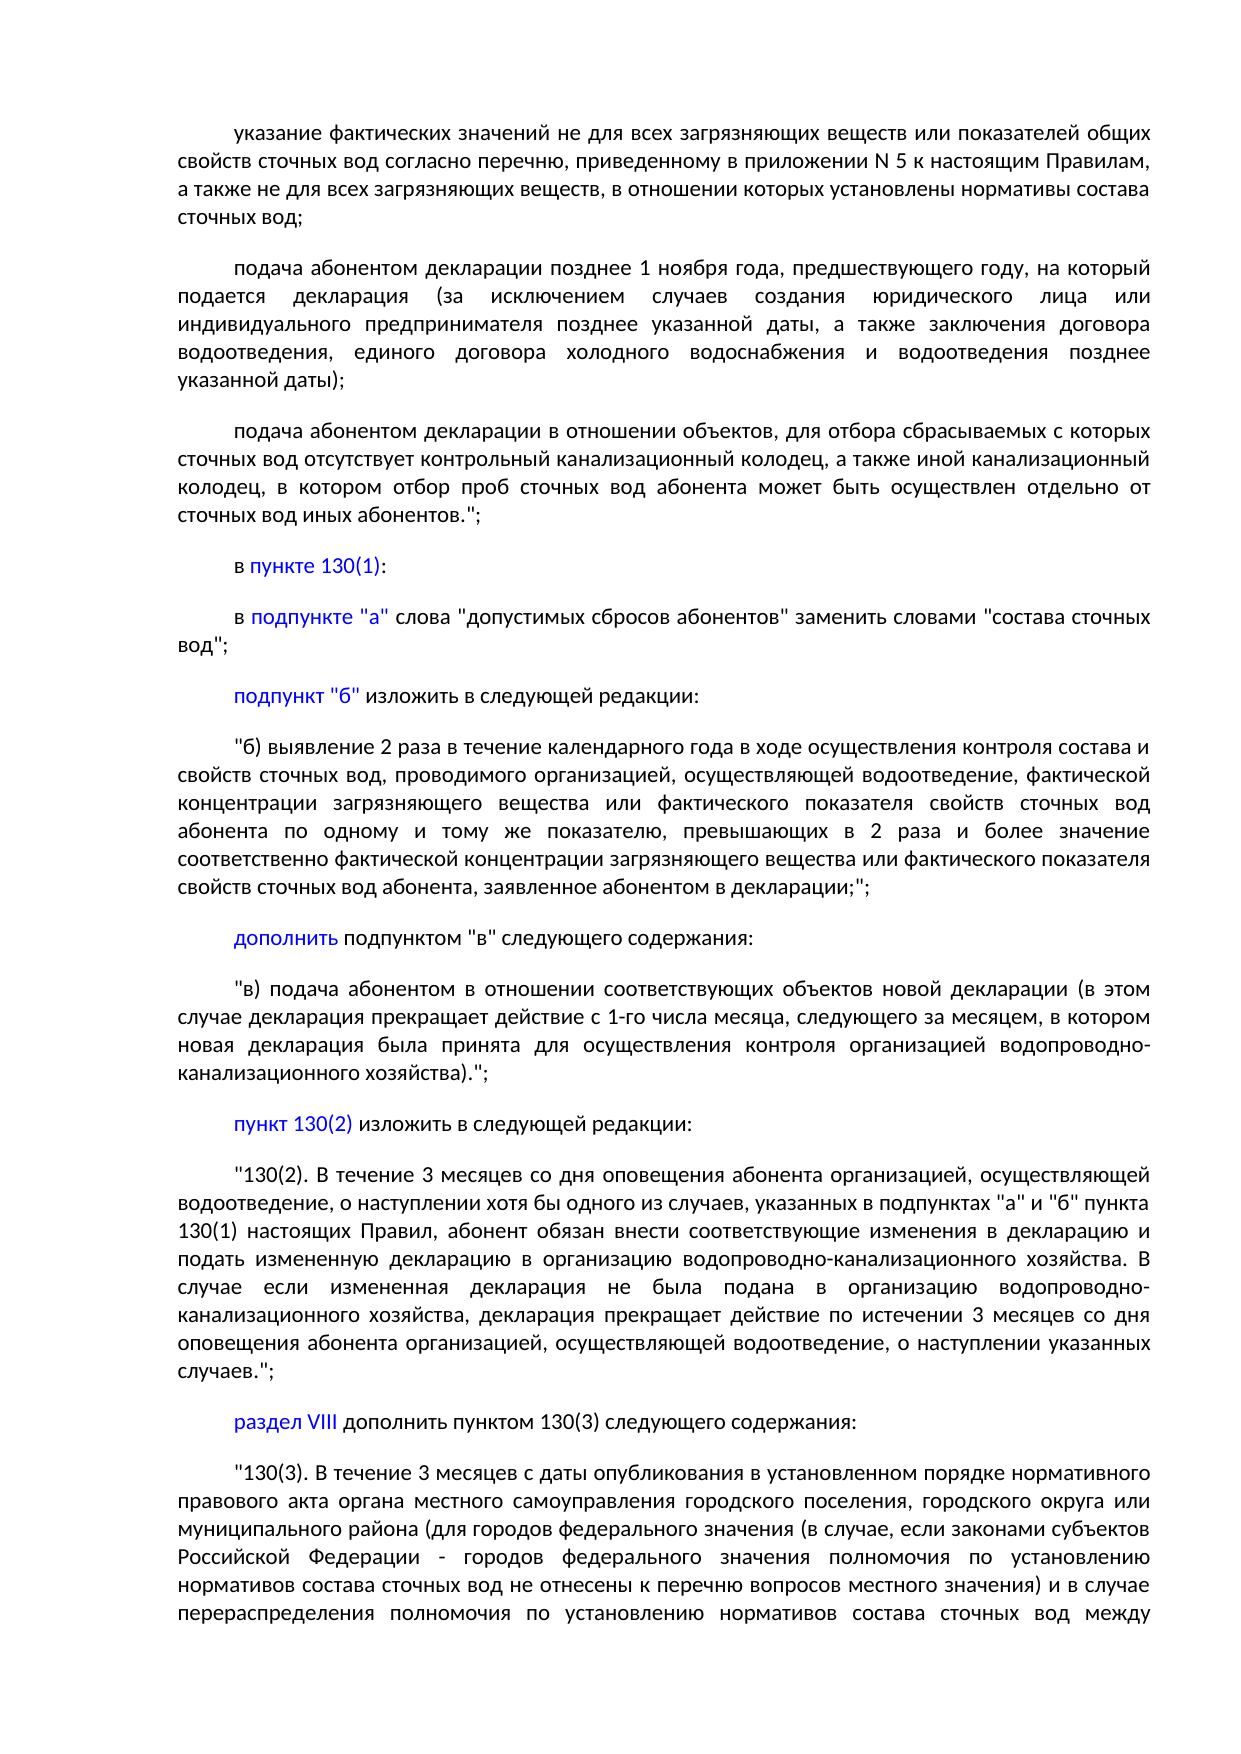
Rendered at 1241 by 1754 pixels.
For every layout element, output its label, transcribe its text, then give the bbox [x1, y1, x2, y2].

text подача абонентом декларации в отношении объектов, для отбора сбрасываемых с которых сточных вод отсутствует контрольный канализационный колодец, а также иной канализационный колодец, в котором отбор проб сточных вод абонента может быть осуществлен отдельно от сточных вод иных абонентов."; [177, 416, 1152, 528]
text "б) выявление 2 раза в течение календарного года в ходе осуществления контроля состава и свойств сточных вод, проводимого организацией, осуществляющей водоотведение, фактической концентрации загрязняющего вещества или фактического показателя свойств сточных вод абонента по одному и тому же показателю, превышающих в 2 раза и более значение соответственно фактической концентрации загрязняющего вещества или фактического показателя свойств сточных вод абонента, заявленное абонентом в декларации;"; [177, 732, 1152, 900]
text в пункте 130(1): [177, 551, 1152, 579]
text подпункт "б" изложить в следующей редакции: [177, 681, 1152, 709]
text дополнить подпунктом "в" следующего содержания: [177, 923, 1152, 951]
text указание фактических значений не для всех загрязняющих веществ или показателей общих свойств сточных вод согласно перечню, приведенному в приложении N 5 к настоящим Правилам, а также не для всех загрязняющих веществ, в отношении которых установлены нормативы состава сточных вод; [177, 118, 1152, 230]
text раздел VIII дополнить пунктом 130(3) следующего содержания: [177, 1407, 1152, 1435]
text "в) подача абонентом в отношении соответствующих объектов новой декларации (в этом случае декларация прекращает действие с 1-го числа месяца, следующего за месяцем, в котором новая декларация была принята для осуществления контроля организацией водопроводно-канализационного хозяйства)."; [177, 974, 1152, 1086]
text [177, 1458, 1152, 1626]
text "130(2). В течение 3 месяцев со дня оповещения абонента организацией, осуществляющей водоотведение, о наступлении хотя бы одного из случаев, указанных в подпунктах "а" и "б" пункта 130(1) настоящих Правил, абонент обязан внести соответствующие изменения в декларацию и подать измененную декларацию в организацию водопроводно-канализационного хозяйства. В случае если измененная декларация не была подана в организацию водопроводно-канализационного хозяйства, декларация прекращает действие по истечении 3 месяцев со дня оповещения абонента организацией, осуществляющей водоотведение, о наступлении указанных случаев."; [177, 1160, 1152, 1384]
text в подпункте "а" слова "допустимых сбросов абонентов" заменить словами "состава сточных вод"; [177, 602, 1152, 658]
text пункт 130(2) изложить в следующей редакции: [177, 1109, 1152, 1137]
text подача абонентом декларации позднее 1 ноября года, предшествующего году, на который подается декларация (за исключением случаев создания юридического лица или индивидуального предпринимателя позднее указанной даты, а также заключения договора водоотведения, единого договора холодного водоснабжения и водоотведения позднее указанной даты); [177, 253, 1152, 393]
